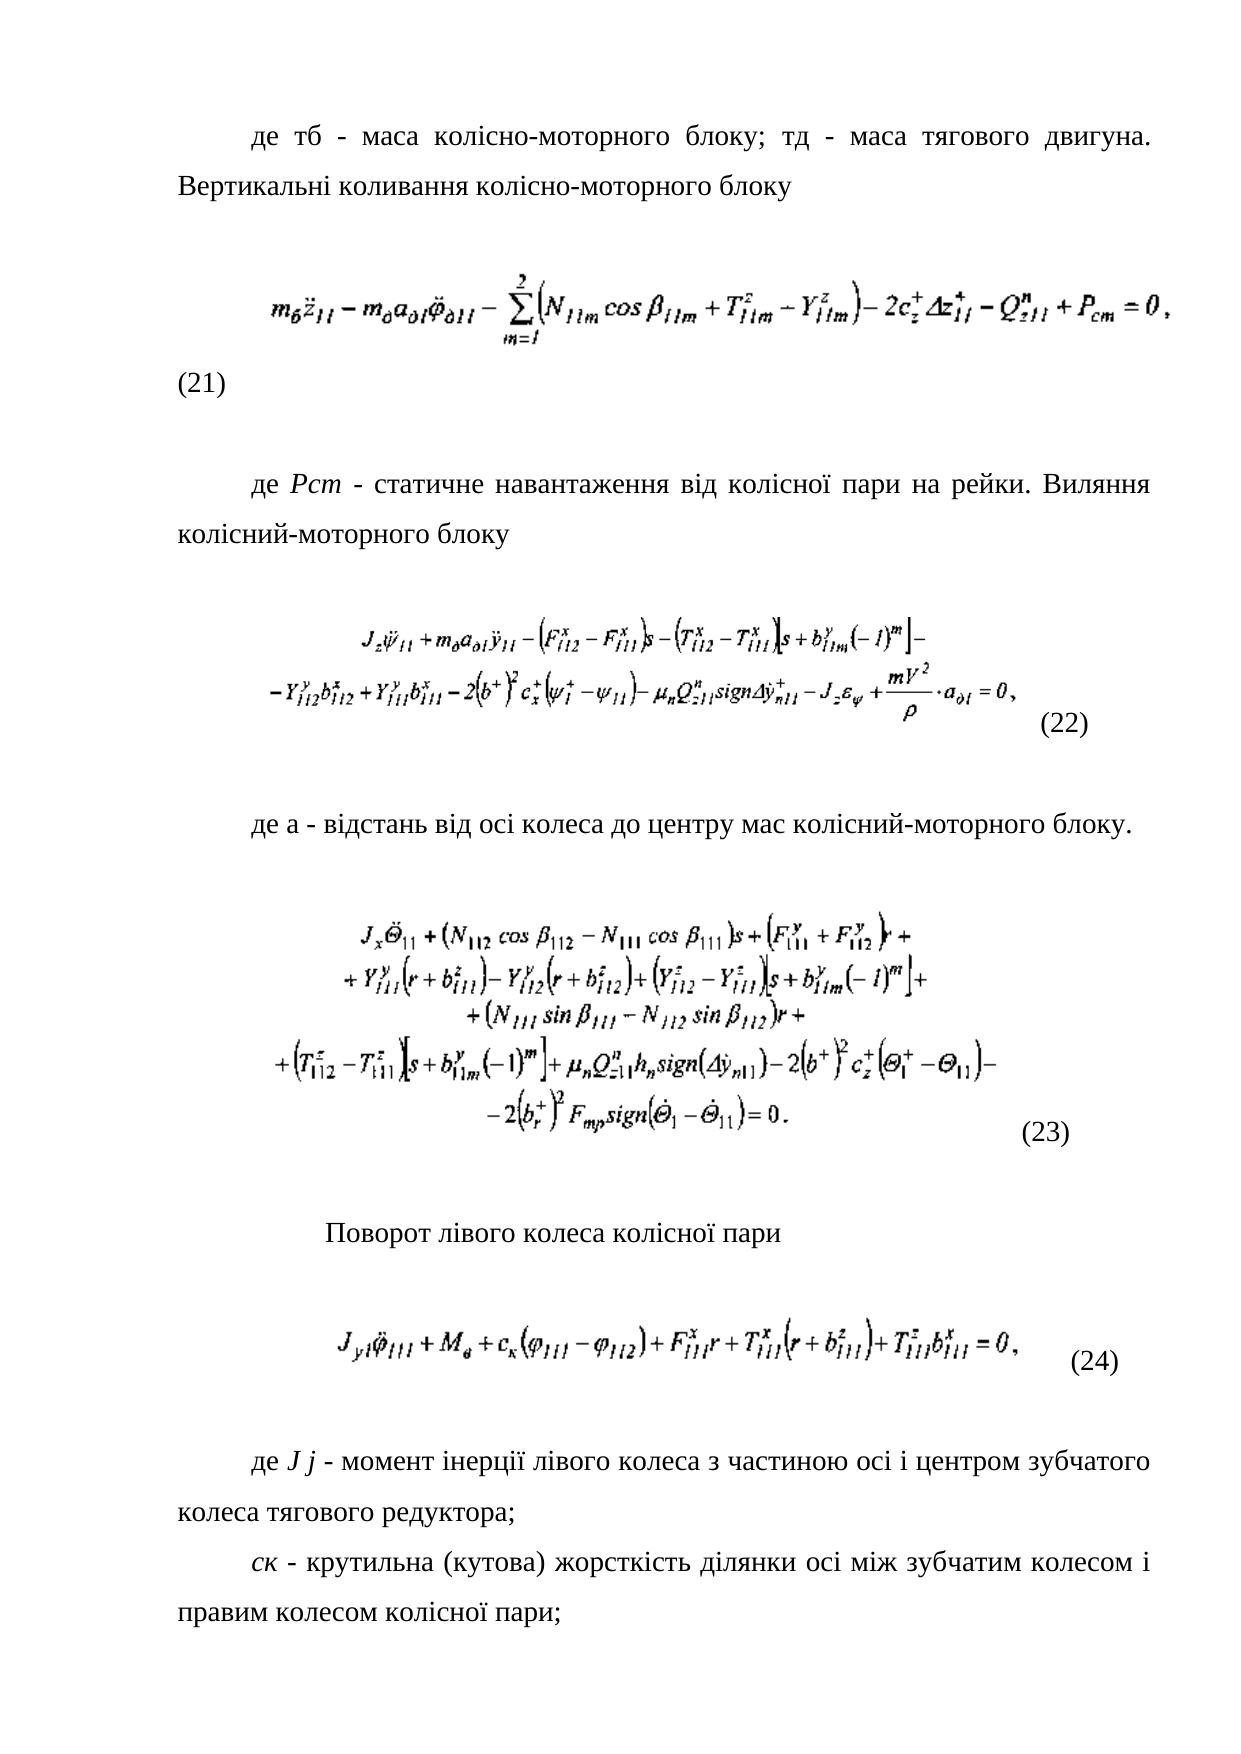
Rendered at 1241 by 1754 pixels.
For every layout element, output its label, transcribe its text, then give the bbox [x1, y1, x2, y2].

text (24) [1071, 1315, 1152, 1376]
text де тб - маса колісно-моторного блоку; тд - маса тягового двигуна. Вертикальні коливання колісно-моторного блоку [177, 118, 1152, 202]
picture [251, 268, 1192, 349]
picture [324, 1315, 1071, 1370]
text де а - відстань від осі колеса до центру мас колісний-моторного блоку. [177, 806, 1152, 840]
text Поворот лівого колеса колісної пари [251, 1215, 1152, 1248]
text де J j - момент інерції лівого колеса з частиною осі і центром зубчатого колеса тягового редуктора; [177, 1443, 1152, 1527]
text де Рст - статичне навантаження від колісної пари на рейки. Виляння колісний-моторного блоку [177, 466, 1152, 550]
picture [251, 617, 1041, 733]
picture [251, 906, 1022, 1142]
text ск - крутильна (кутова) жорсткість ділянки осі між зубчатим колесом і правим колесом колісної пари; [177, 1544, 1152, 1628]
